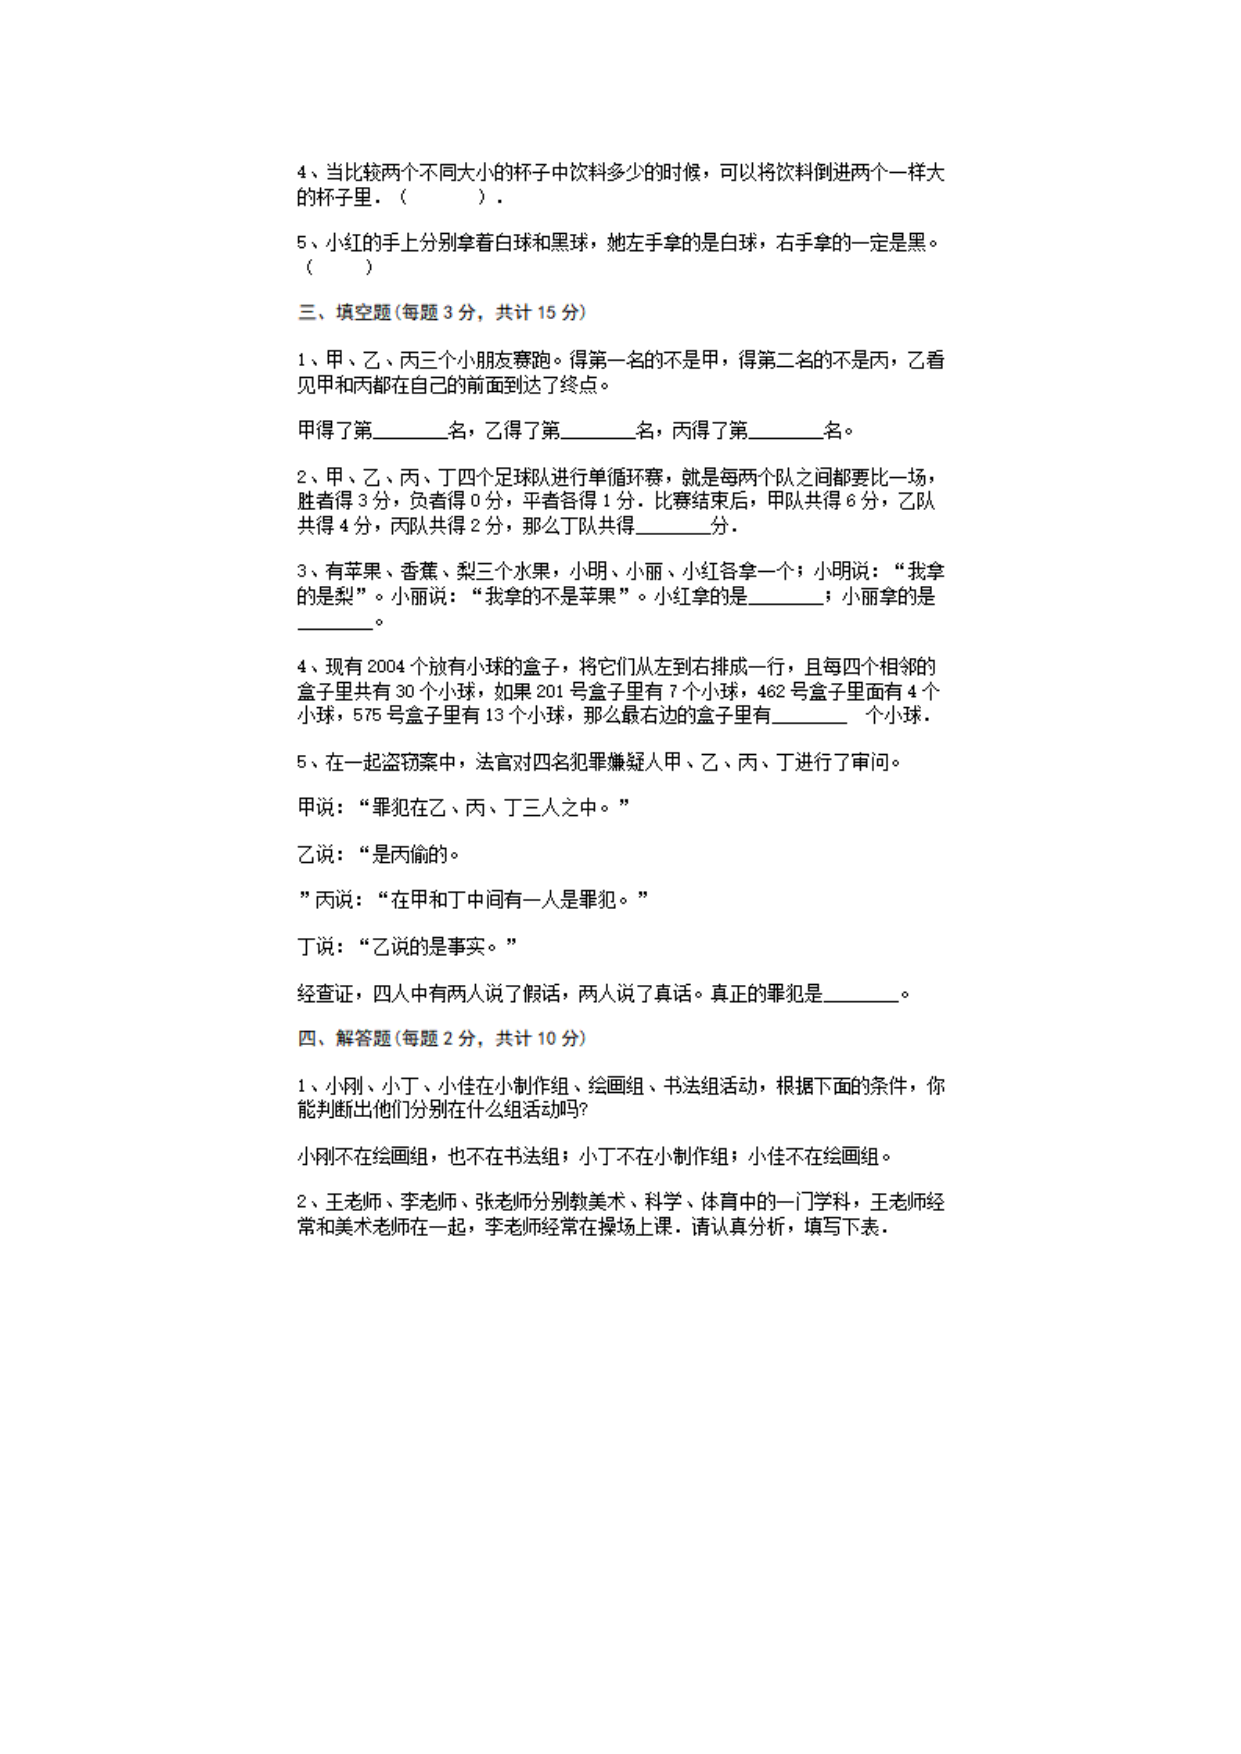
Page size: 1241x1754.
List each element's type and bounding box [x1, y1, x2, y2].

picture [259, 162, 982, 1250]
